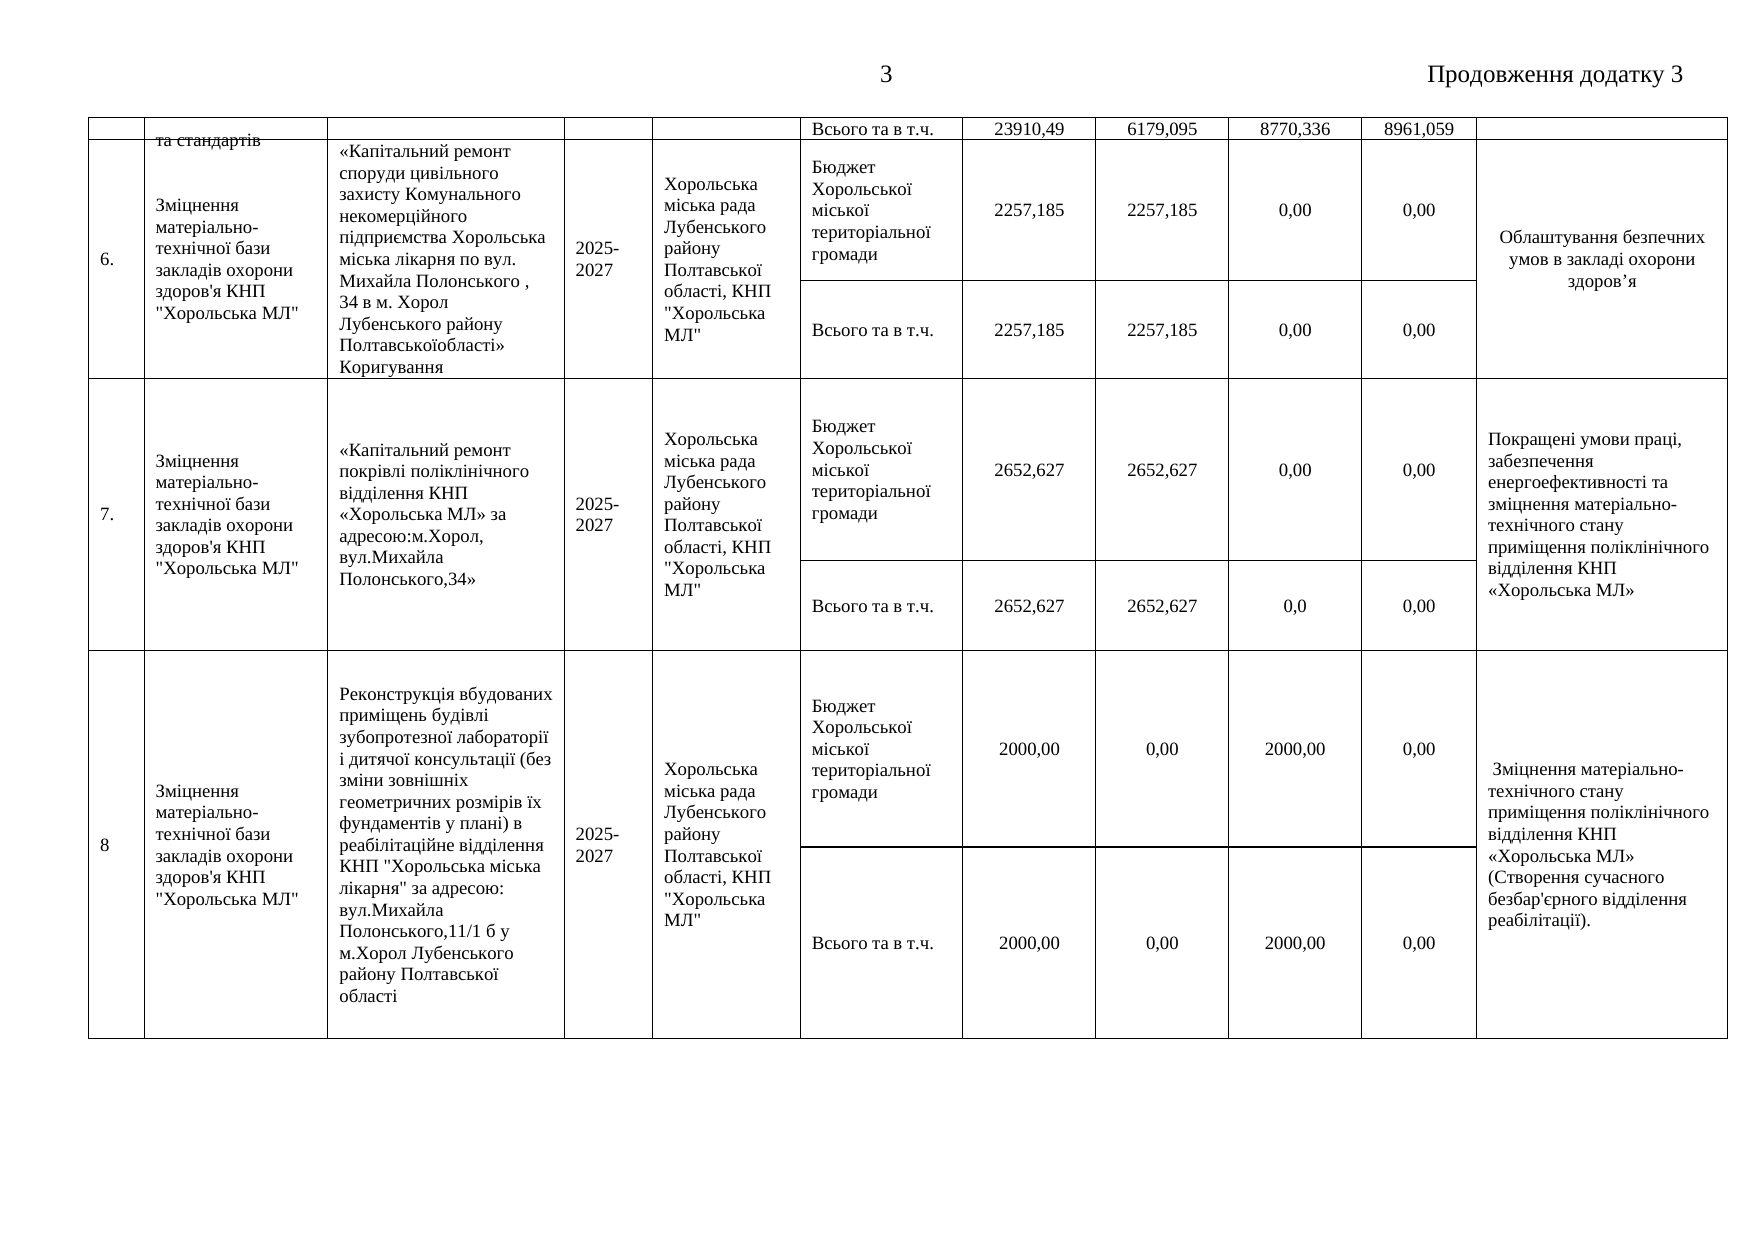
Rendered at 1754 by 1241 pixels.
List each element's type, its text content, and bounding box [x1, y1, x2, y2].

table_cell 2000,00 [1229, 848, 1361, 1038]
table_cell 0,00 [1096, 651, 1228, 846]
table_cell 2000,00 [963, 651, 1095, 846]
table_cell 2000,00 [1229, 651, 1361, 846]
table_cell Реконструкція вбудованих приміщень будівлі зубопротезної лабораторії і дитячої консультації (без зміни зовнішніх геометричних розмірів їх фундаментів у плані) в реабілітаційне відділення КНП "Хорольська міська лікарня" за адресою: вул.Михайла Полонського,11/1 б у м.Хорол Лубенського району Полтавської області [328, 651, 564, 1038]
table_cell 0,00 [1229, 140, 1361, 280]
table_cell 0,00 [1362, 281, 1476, 377]
table_cell 0,00 [1362, 848, 1476, 1038]
table_cell 2025-2027 [565, 379, 652, 650]
table_cell 0,00 [1362, 651, 1476, 846]
table_cell 0,00 [1229, 281, 1361, 377]
table_cell Облаштування безпечних умов в закладі охорони здоров’я [1477, 140, 1727, 377]
table_cell Зміцнення матеріально-технічного стану приміщення поліклінічного відділення КНП «Хорольська МЛ» (Створення сучасного безбар'єрного відділення реабілітації). [1477, 651, 1727, 1038]
table_cell Всього та в т.ч. [801, 118, 962, 139]
table_cell 0,00 [1096, 848, 1228, 1038]
table_cell Покращені умови праці, забезпечення енергоефективності та зміцнення матеріально-технічного стану приміщення поліклінічного відділення КНП «Хорольська МЛ» [1477, 379, 1727, 650]
table_cell 0,00 [1362, 561, 1476, 650]
table_cell 2652,627 [963, 379, 1095, 560]
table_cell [653, 651, 800, 1038]
table_cell 2257,185 [1096, 281, 1228, 377]
table_cell 2257,185 [963, 140, 1095, 280]
table_cell Бюджет Хорольської міської територіальної громади [801, 651, 962, 846]
table_cell 0,0 [1229, 561, 1361, 650]
table_cell 2025-2027 [565, 140, 652, 377]
table_cell «Капітальний ремонт покрівлі поліклінічного відділення КНП «Хорольська МЛ» за адресою:м.Хорол, вул.Михайла Полонського,34» [328, 379, 564, 650]
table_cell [145, 651, 327, 1038]
table_cell Всього та в т.ч. [801, 561, 962, 650]
table_cell Зміцнення матеріально-технічної бази закладів охорони здоров'я КНП "Хорольська МЛ" [145, 379, 327, 650]
table_cell «Капітальний ремонт споруди цивільного захисту Комунального некомерційного підприємства Хорольська міська лікарня по вул. Михайла Полонського , 34 в м. Хорол Лубенського району Полтавськоїобласті» Коригування [328, 140, 564, 377]
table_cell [653, 140, 800, 377]
table_cell Всього та в т.ч. [801, 848, 962, 1038]
table_cell 7. [89, 379, 144, 650]
table_cell 2652,627 [1096, 379, 1228, 560]
table_cell 2000,00 [963, 848, 1095, 1038]
table_cell 2257,185 [963, 281, 1095, 377]
table_cell 8770,336 [1229, 118, 1361, 139]
table_cell 23910,49 [963, 118, 1095, 139]
table_cell 0,00 [1362, 140, 1476, 280]
table_cell 6179,095 [1096, 118, 1228, 139]
table_cell 6. [89, 140, 144, 377]
table_cell 2025-2027 [565, 651, 652, 1038]
table_cell 0,00 [1362, 379, 1476, 560]
table_cell 2257,185 [1096, 140, 1228, 280]
table_cell Бюджет Хорольської міської територіальної громади [801, 379, 962, 560]
table_cell 8961,059 [1362, 118, 1476, 139]
table_cell Всього та в т.ч. [801, 281, 962, 377]
table_cell Зміцнення матеріально-технічної бази закладів охорони здоров'я КНП "Хорольська МЛ" [145, 140, 327, 377]
table_cell 2652,627 [1096, 561, 1228, 650]
table_cell 0,00 [1229, 379, 1361, 560]
table_cell 2652,627 [963, 561, 1095, 650]
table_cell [801, 140, 962, 280]
table_cell Хорольська міська рада Лубенського району Полтавської області, КНП "Хорольська МЛ" [653, 379, 800, 650]
table_cell 8 [89, 651, 144, 1038]
